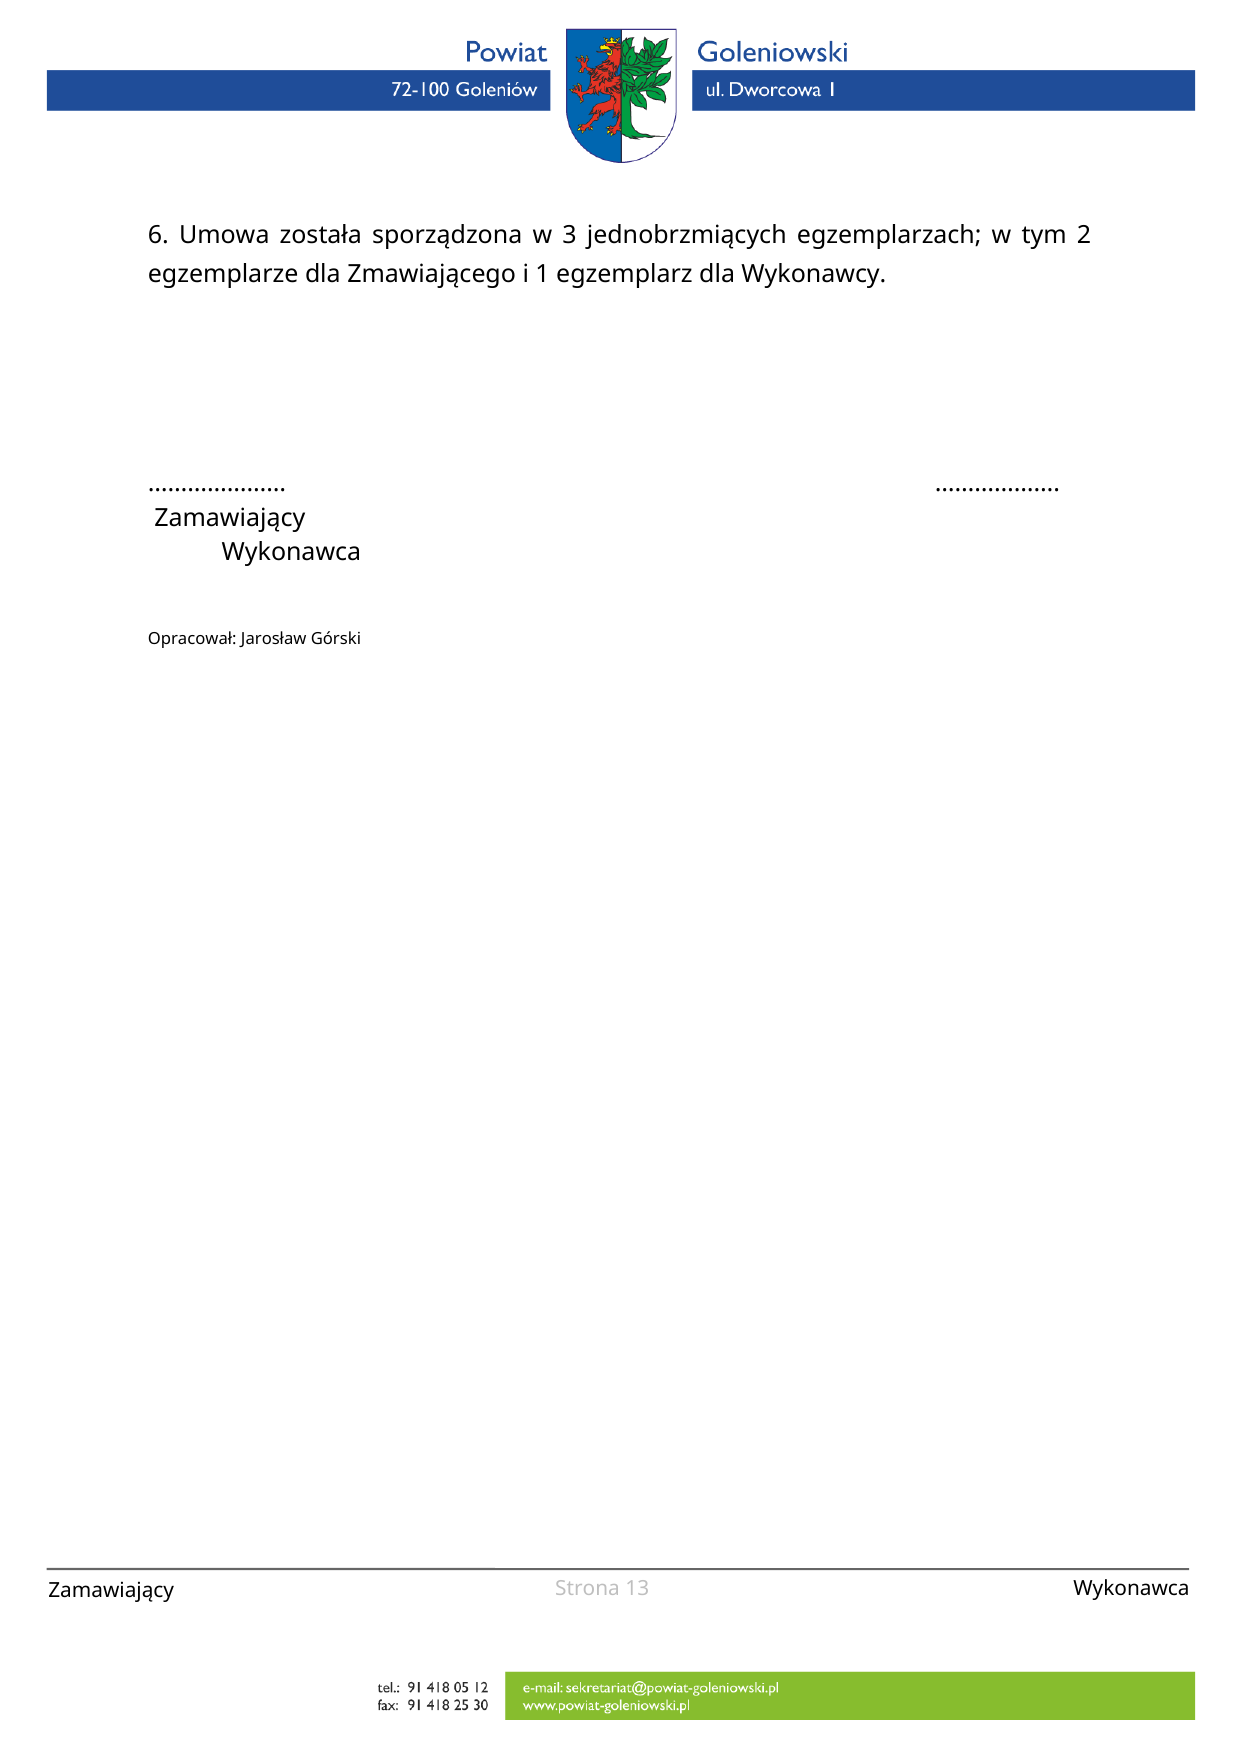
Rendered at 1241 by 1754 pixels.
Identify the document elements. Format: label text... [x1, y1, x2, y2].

text Zamawiający Wykonawca [148, 499, 1093, 567]
text Opracował: Jarosław Górski [148, 627, 1093, 649]
text ………………… ………………. [148, 465, 1093, 499]
text 6. Umowa została sporządzona w 3 jednobrzmiących egzemplarzach; w tym 2 egzemplarze dla Zmawiającego i 1 egzemplarz dla Wykonawcy. [148, 216, 1093, 290]
picture [46, 28, 1196, 1720]
